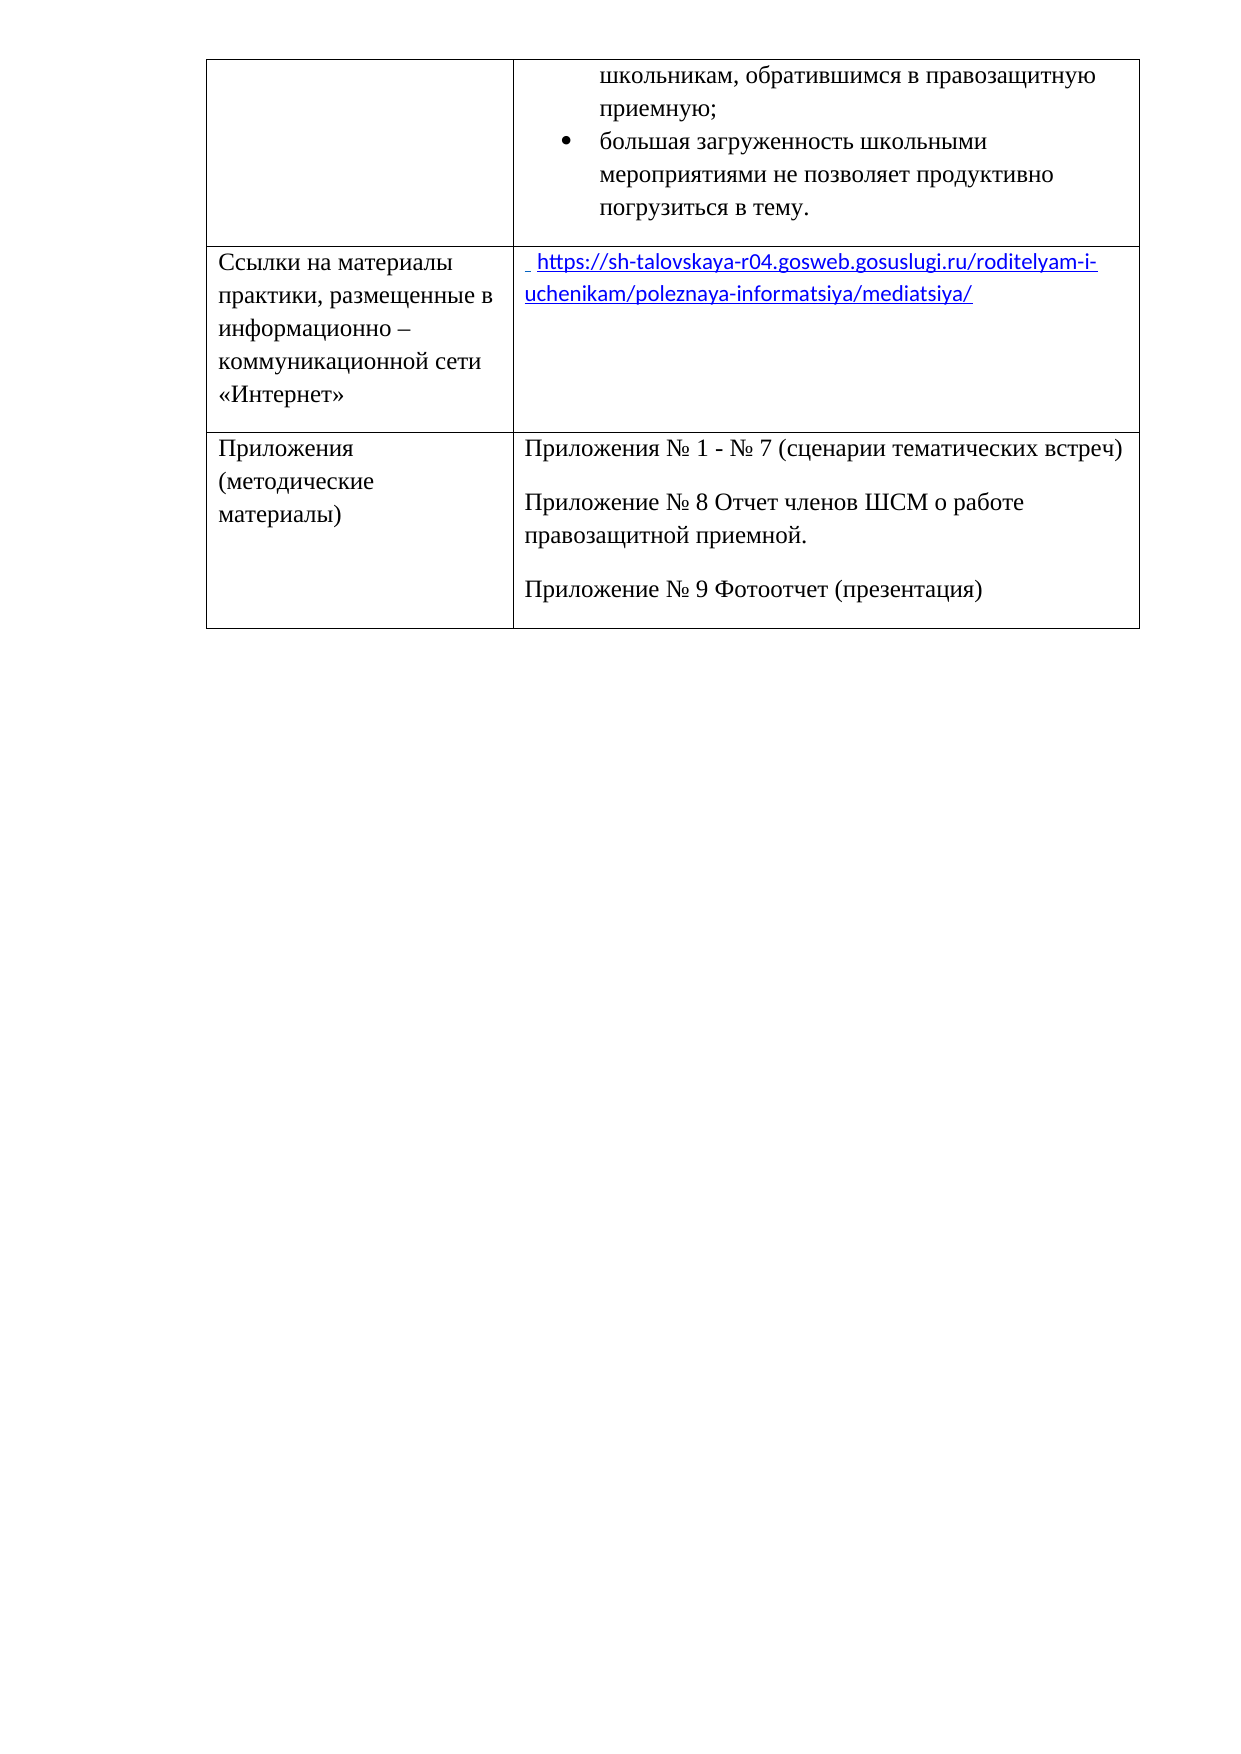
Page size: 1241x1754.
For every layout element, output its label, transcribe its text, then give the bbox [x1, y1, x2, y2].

table_cell Приложения (методические материалы) [207, 433, 513, 627]
table_cell Приложения № 1 - № 7 (сценарии тематических встреч) Приложение № 8 Отчет членов ШСМ о работе правозащитной приемной. Приложение № 9 Фотоотчет (презентация) [514, 433, 1139, 627]
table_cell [207, 60, 513, 246]
table_cell Ссылки на материалы практики, размещенные в информационно – коммуникационной сети «Интернет» [207, 247, 513, 432]
table_cell https://sh-talovskaya-r04.gosweb.gosuslugi.ru/roditelyam-i-uchenikam/poleznaya-informatsiya/mediatsiya/ [514, 247, 1139, 432]
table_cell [514, 60, 1139, 246]
